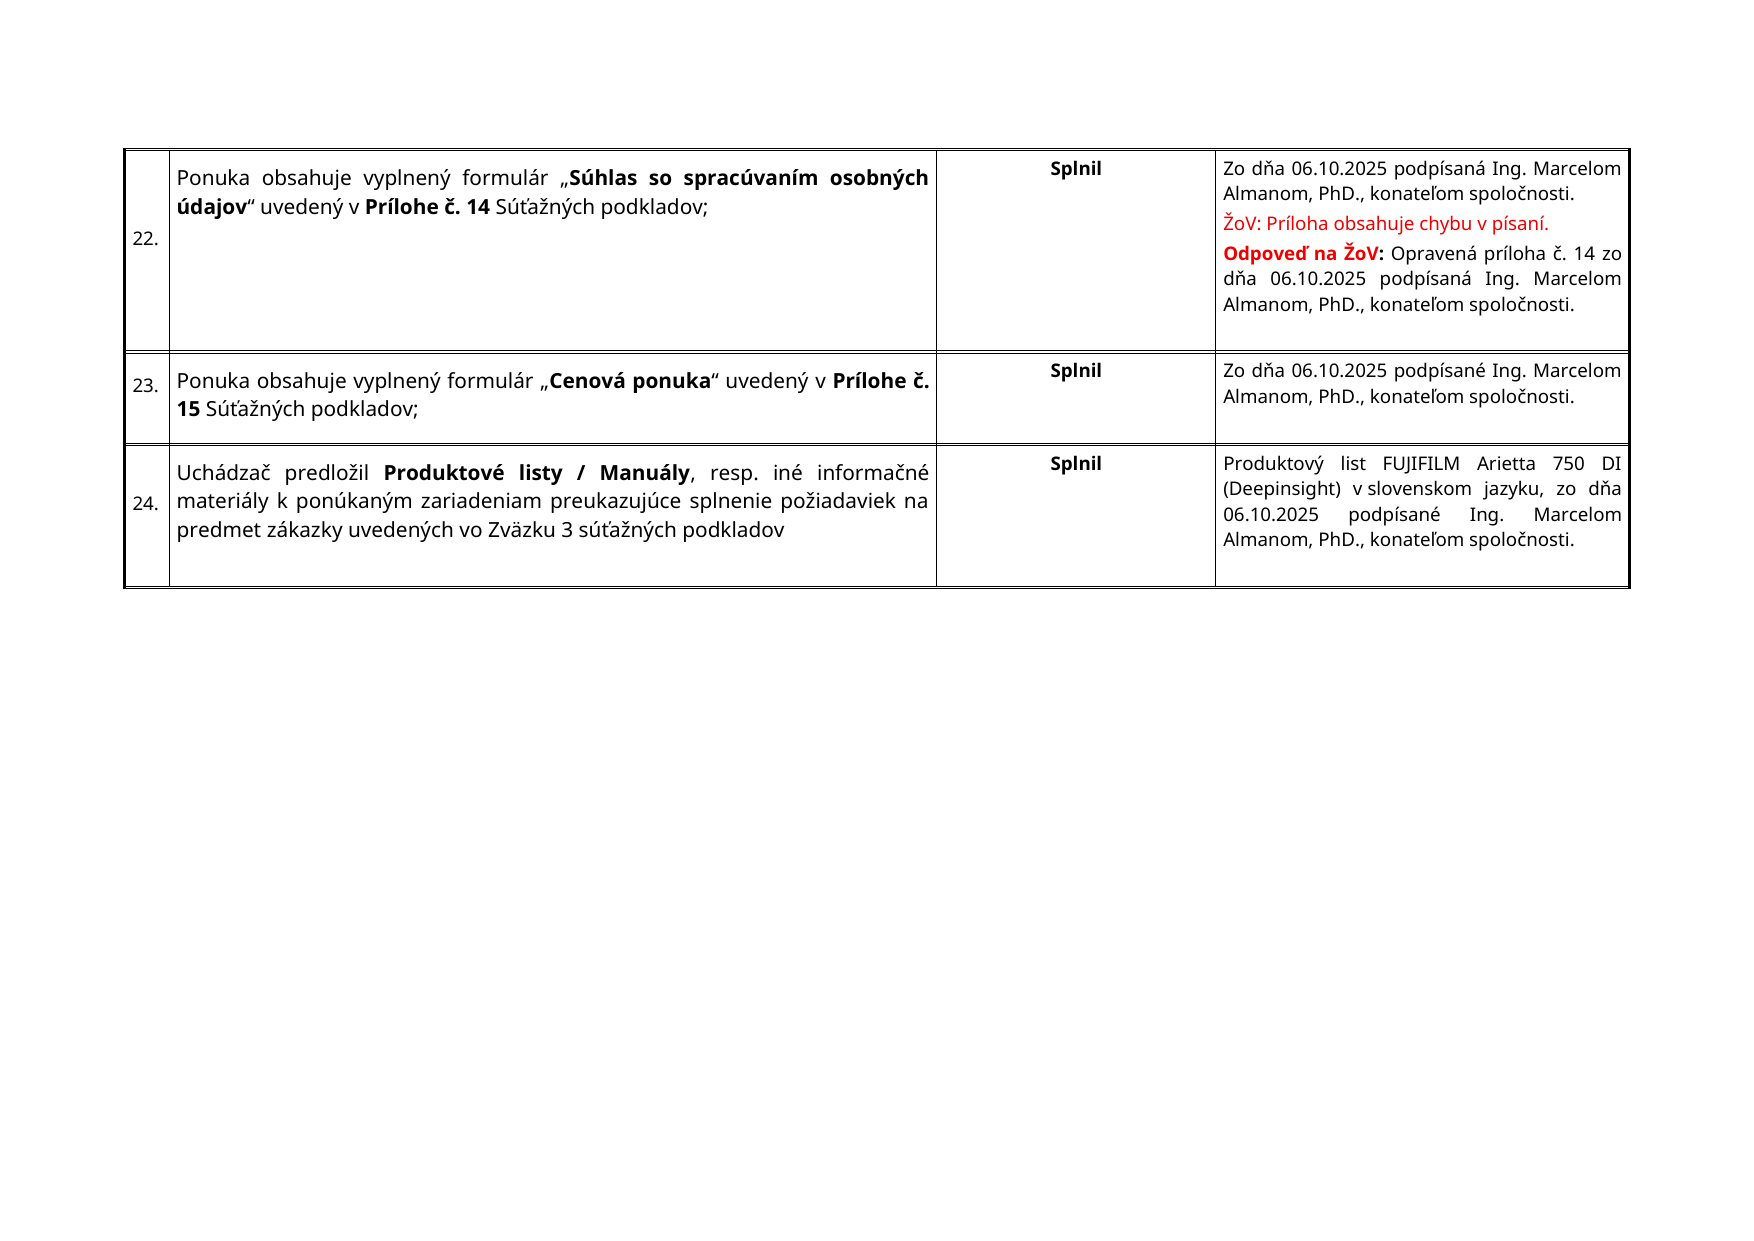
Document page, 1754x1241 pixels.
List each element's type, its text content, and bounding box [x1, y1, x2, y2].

table_cell [126, 151, 169, 350]
table_cell Ponuka obsahuje vyplnený formulár „Súhlas so spracúvaním osobných údajov“ uvedený v Prílohe č. 14 Súťažných podkladov; [170, 151, 936, 350]
table_cell Ponuka obsahuje vyplnený formulár „Cenová ponuka“ uvedený v Prílohe č. 15 Súťažných podkladov; [170, 354, 936, 442]
table_cell Uchádzač predložil Produktové listy / Manuály, resp. iné informačné materiály k ponúkaným zariadeniam preukazujúce splnenie požiadaviek na predmet zákazky uvedených vo Zväzku 3 súťažných podkladov [170, 446, 936, 586]
table_cell Splnil [937, 446, 1215, 586]
table_cell Produktový list FUJIFILM Arietta 750 DI (Deepinsight) v slovenskom jazyku, zo dňa 06.10.2025 podpísané Ing. Marcelom Almanom, PhD., konateľom spoločnosti. [1216, 446, 1628, 586]
table_cell Splnil [937, 354, 1215, 442]
table_cell Zo dňa 06.10.2025 podpísané Ing. Marcelom Almanom, PhD., konateľom spoločnosti. [1216, 354, 1628, 442]
table_cell [126, 446, 169, 586]
table_cell Zo dňa 06.10.2025 podpísaná Ing. Marcelom Almanom, PhD., konateľom spoločnosti. ŽoV: Príloha obsahuje chybu v písaní. Odpoveď na ŽoV: Opravená príloha č. 14 zo dňa 06.10.2025 podpísaná Ing. Marcelom Almanom, PhD., konateľom spoločnosti. [1216, 151, 1628, 350]
table_cell Splnil [937, 151, 1215, 350]
table_cell [126, 354, 169, 442]
